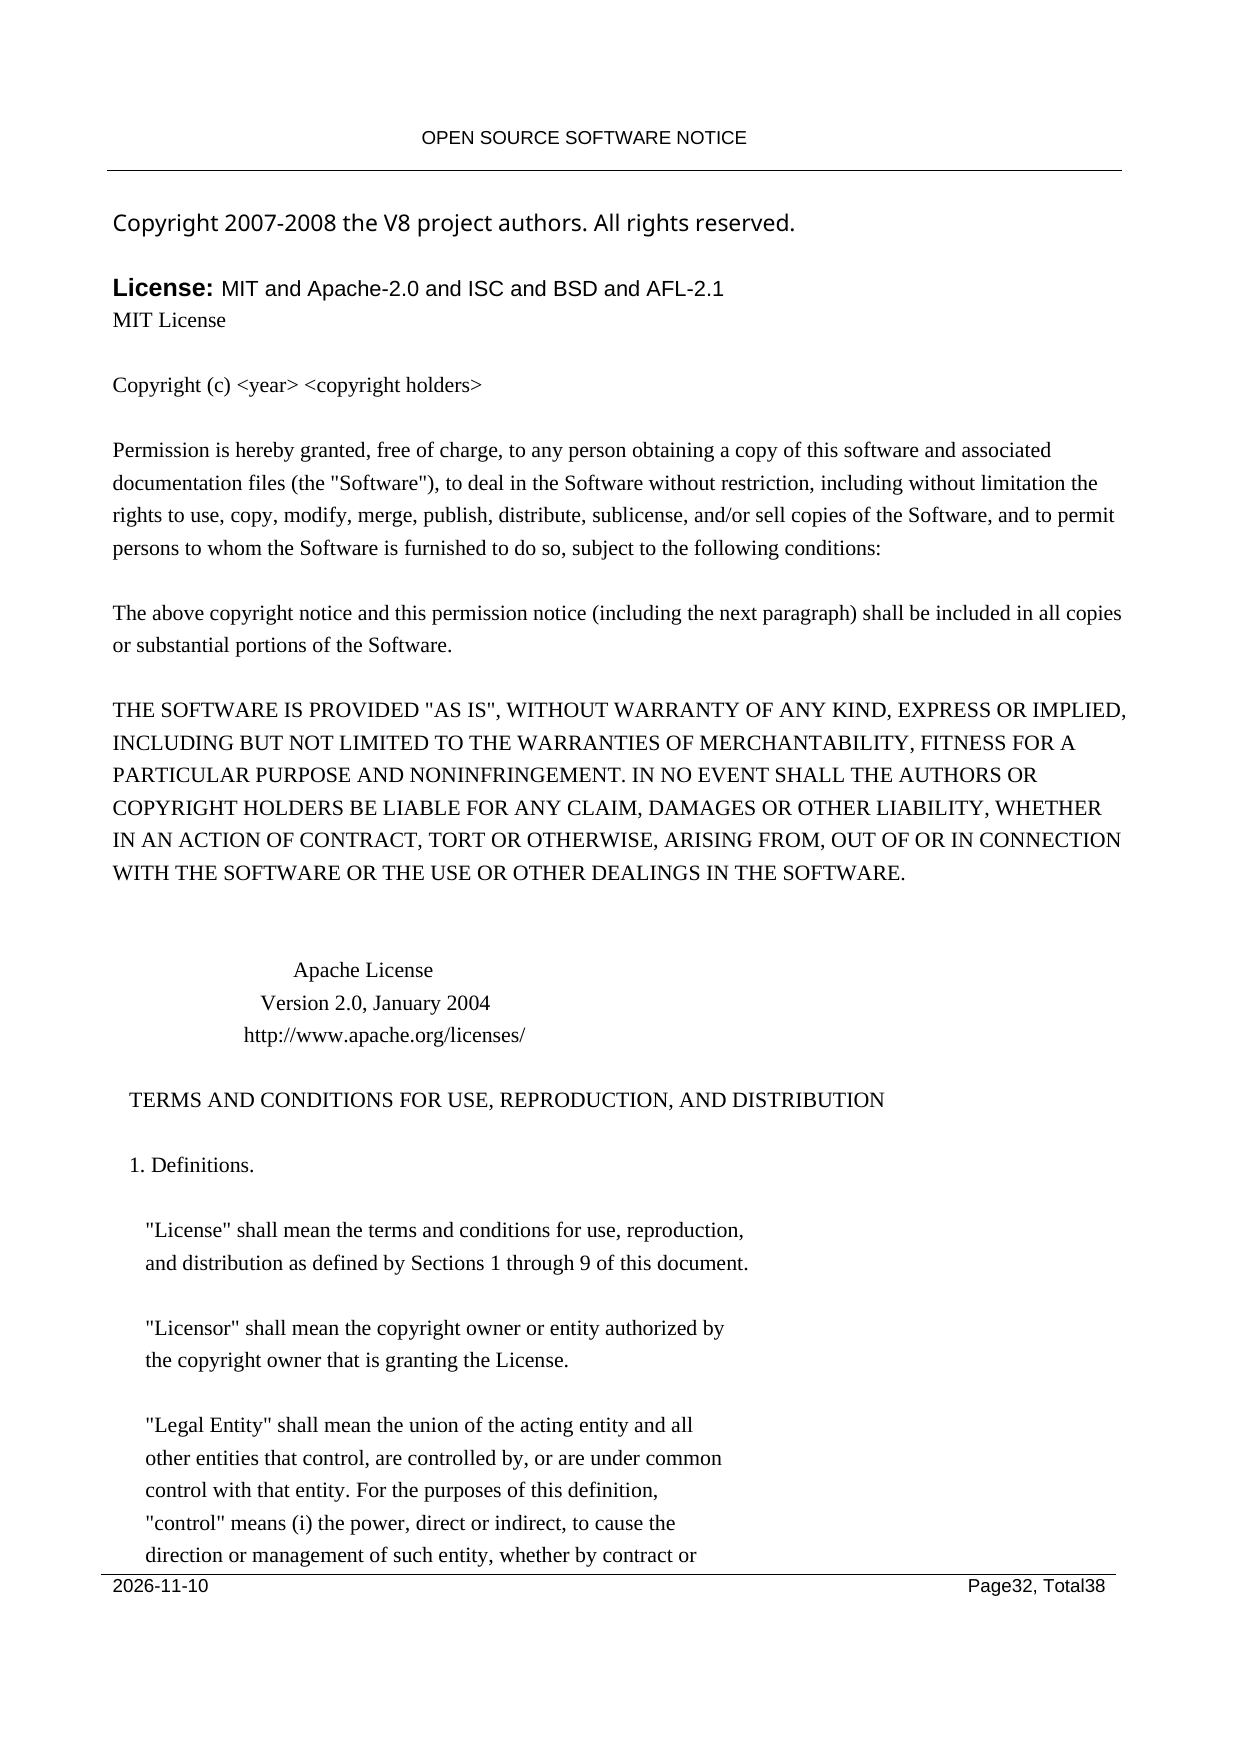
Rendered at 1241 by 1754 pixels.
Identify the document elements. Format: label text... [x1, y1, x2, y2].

text License: MIT and Apache-2.0 and ISC and BSD and AFL-2.1 [112, 271, 1128, 304]
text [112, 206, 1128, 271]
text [112, 304, 1128, 1571]
